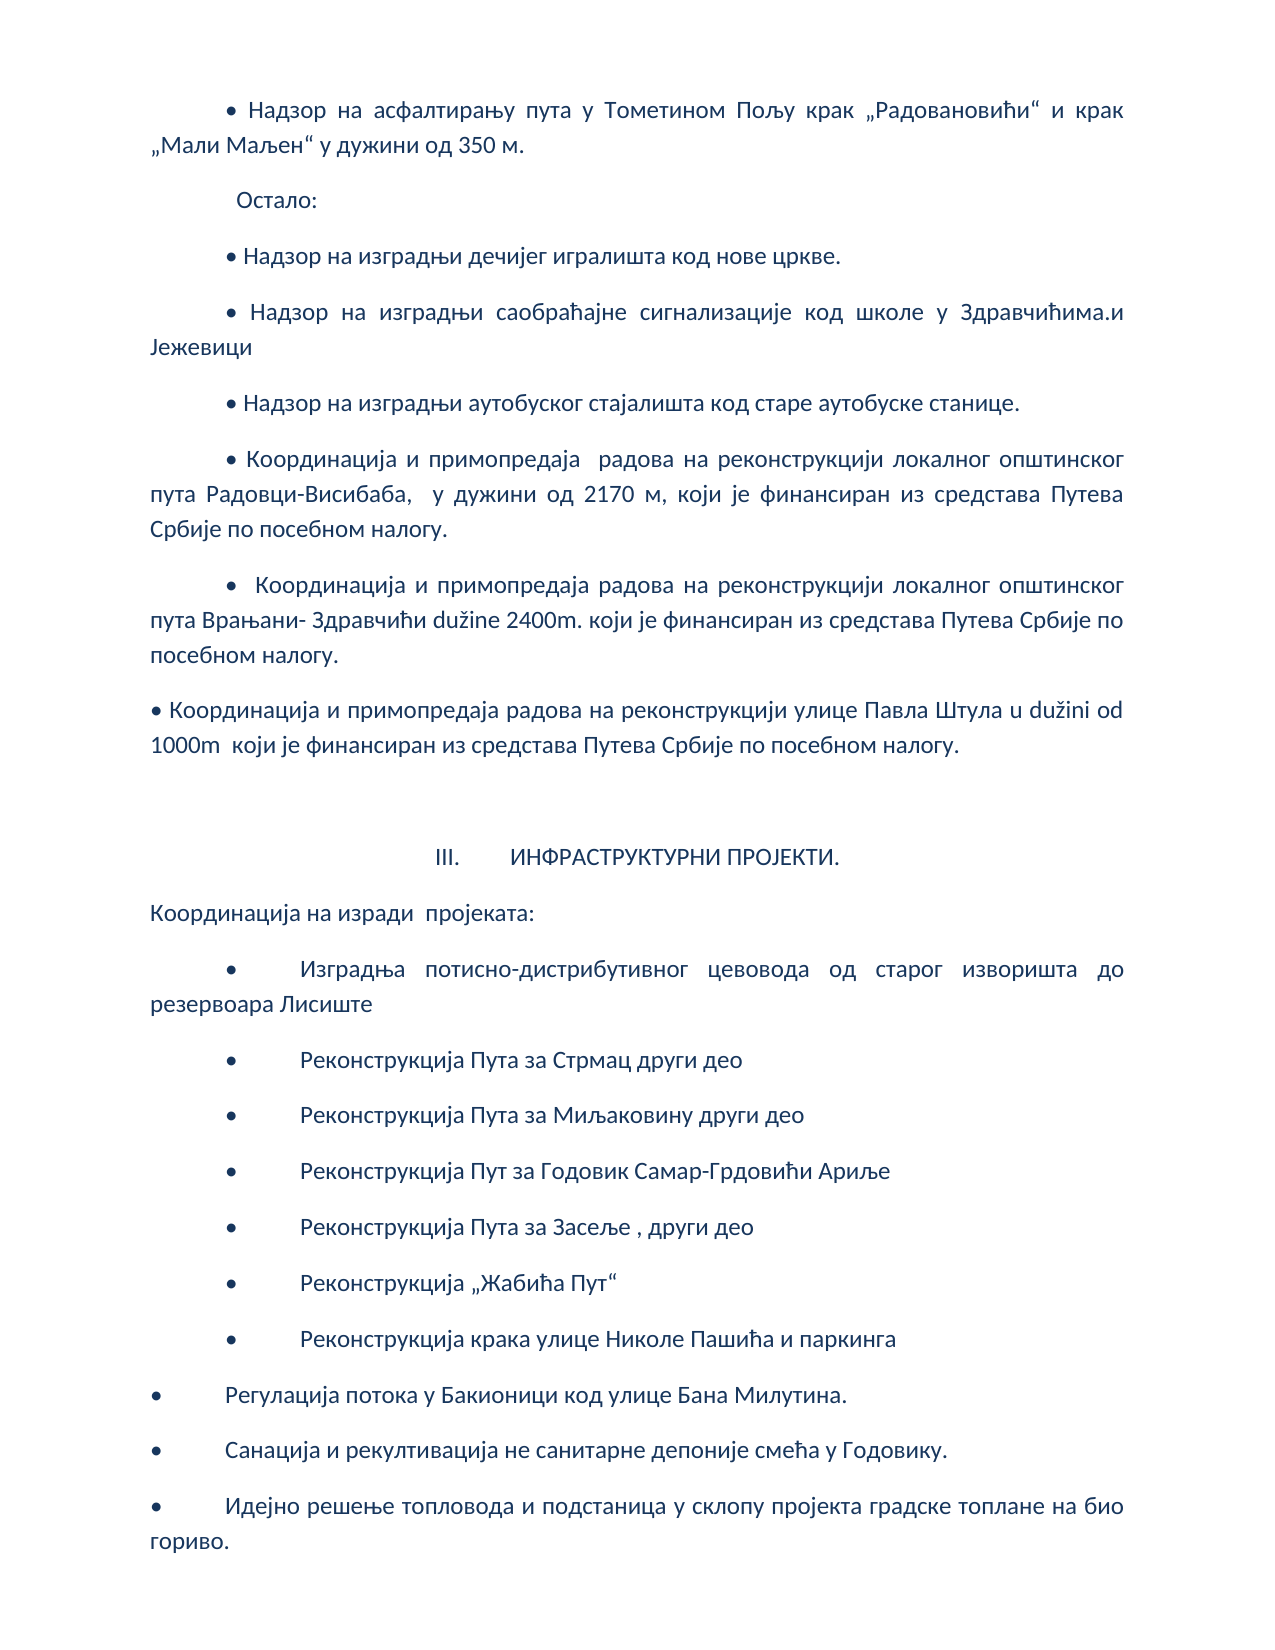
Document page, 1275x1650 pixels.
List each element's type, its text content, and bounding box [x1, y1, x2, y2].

text • Реконструкција Пут за Годовик Самар-Грдовићи Ариље [150, 1155, 1125, 1186]
text • Реконструкција Пута за Стрмац други део [150, 1044, 1125, 1074]
text Остало: [150, 184, 1125, 215]
text • Реконструкција „Жабића Пут“ [150, 1267, 1125, 1298]
text • Координација и примопредаја радова на реконструкцији локалног општинског пута Врањани- Здравчићи dužine 2400m. који је финансиран из средстава Путева Србије по посебном налогу. [150, 569, 1125, 669]
text • Координација и примопредаја радова на реконструкцији локалног општинског пута Радовци-Висибаба, у дужини од 2170 м, који је финансиран из средстава Путева Србије по посебном налогу. [150, 443, 1125, 543]
text • Изградња потисно-дистрибутивног цевовода од старог изворишта до резервоара Лисиште [150, 953, 1125, 1018]
text • Санација и рекултивација не санитарне депоније смећа у Годовику. [150, 1434, 1125, 1465]
text • Реконструкција Пута за Миљаковину други део [150, 1099, 1125, 1130]
text • Надзор на изградњи саобраћајне сигнализације код школе у Здравчићима.и Јежевици [150, 296, 1125, 362]
text • Реконструкција крака улице Николе Пашића и паркинга [150, 1323, 1125, 1353]
text III. ИНФРАСТРУКТУРНИ ПРОЈЕКТИ. [150, 841, 1125, 872]
text • Регулација потока у Бакионици код улице Бана Милутина. [150, 1379, 1125, 1409]
text • Идејно решење топловода и подстаница у склопу пројекта градске топлане на био гориво. [150, 1490, 1125, 1556]
text • Надзор на асфалтирању пута у Тометином Пољу крак „Радовановићи“ и крак „Мали Маљен“ у дужини од 350 м. [150, 94, 1125, 159]
text Координација на изради пројеката: [150, 897, 1125, 928]
text • Координација и примопредаја радова на реконструкцији улице Павла Штула u dužini od 1000m који је финансиран из средстава Путева Србије по посебном налогу. [150, 694, 1125, 760]
text • Надзор на изградњи дечијег игралишта код нове цркве. [150, 240, 1125, 271]
text • Реконструкција Пута за Засеље , други део [150, 1211, 1125, 1242]
text • Надзор на изградњи аутобуског стајалишта код старе аутобуске станице. [150, 387, 1125, 418]
